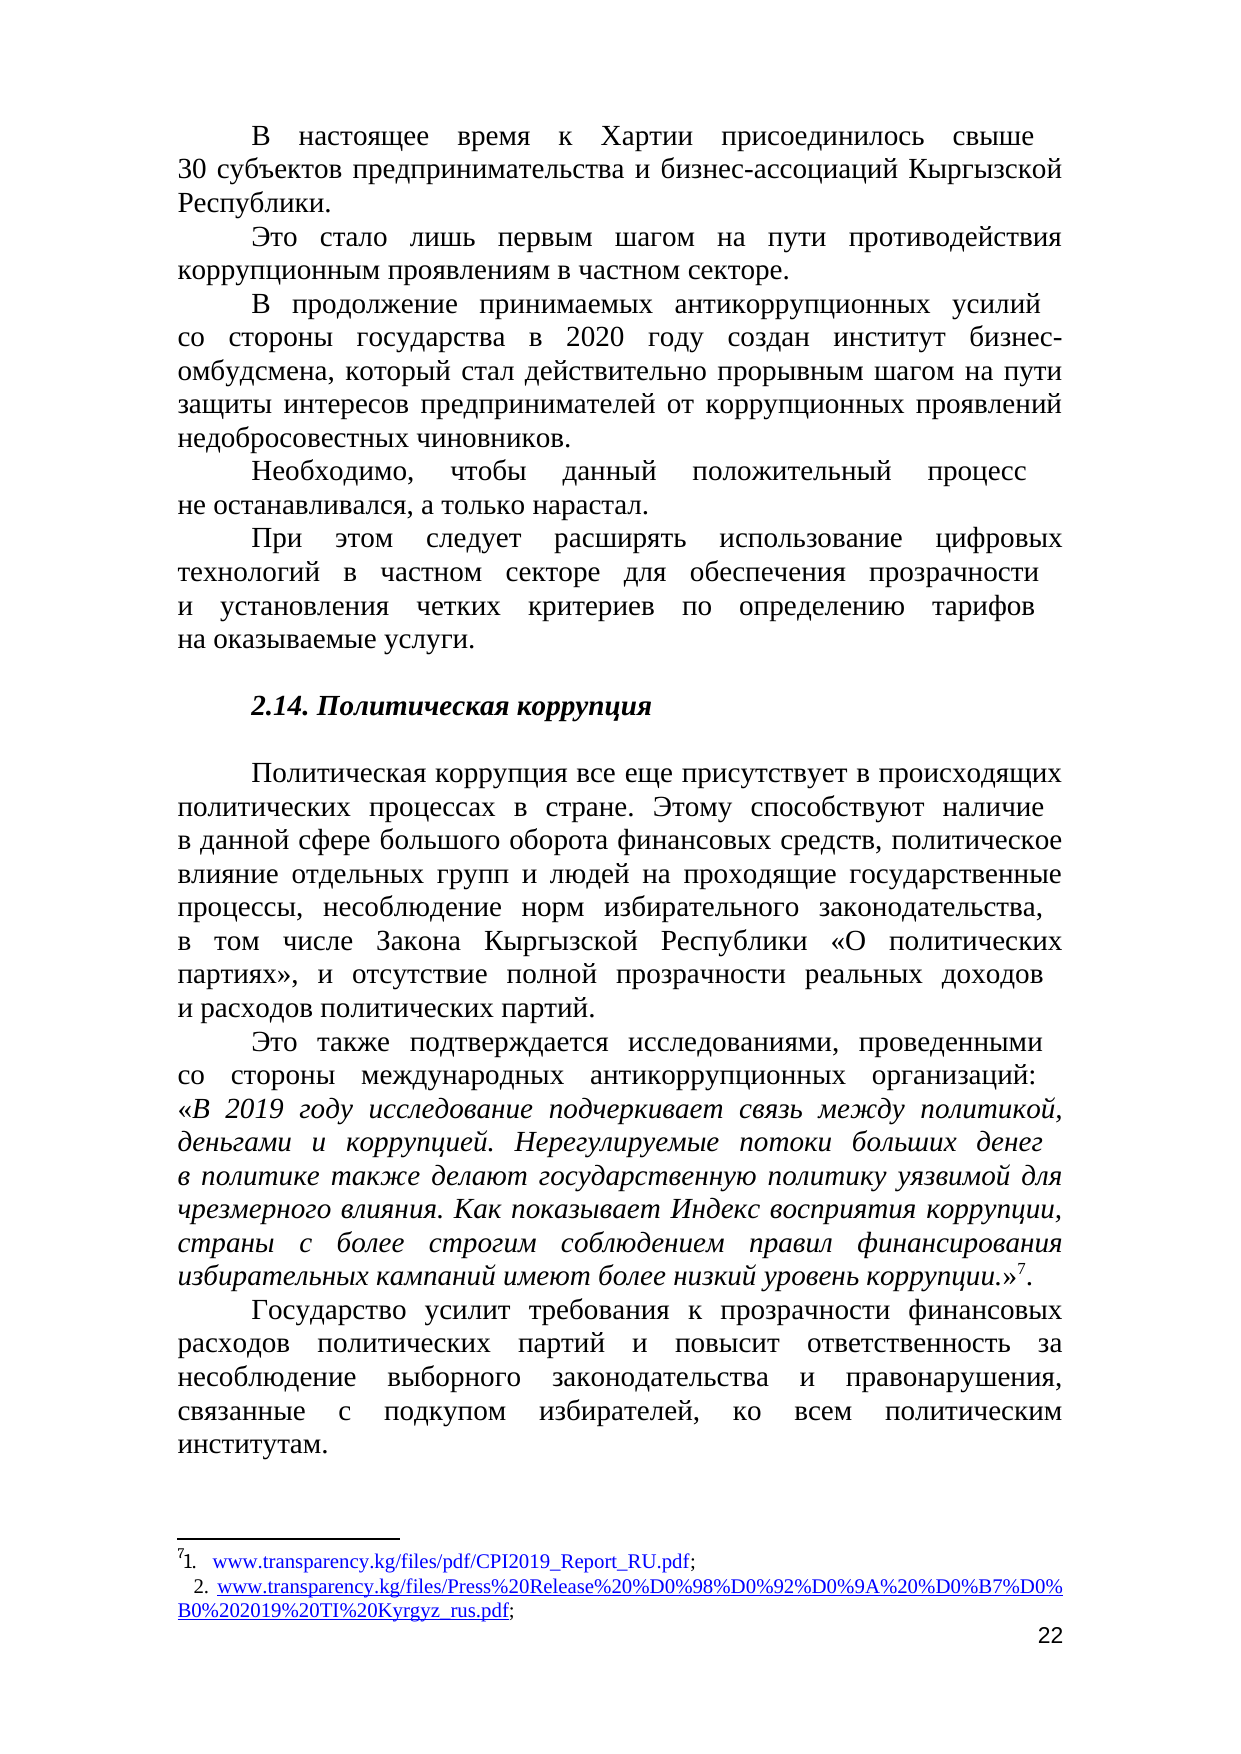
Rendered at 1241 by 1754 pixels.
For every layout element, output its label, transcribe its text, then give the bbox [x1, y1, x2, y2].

text Это также подтверждается исследованиями, проведенными со стороны международных антикоррупционных организаций: «В 2019 году исследование подчеркивает связь между политикой, деньгами и коррупцией. Нерегулируемые потоки больших денег в политике также делают государственную политику уязвимой для чрезмерного влияния. Как показывает Индекс восприятия коррупции, страны с более строгим соблюдением правил финансирования избирательных кампаний имеют более низкий уровень коррупции.». [177, 1024, 1063, 1292]
text Государство усилит требования к прозрачности финансовых расходов политических партий и повысит ответственность за несоблюдение выборного законодательства и правонарушения, связанные с подкупом избирателей, ко всем политическим институтам. [177, 1292, 1063, 1460]
text При этом следует расширять использование цифровых технологий в частном секторе для обеспечения прозрачности и установления четких критериев по определению тарифов на оказываемые услуги. [177, 521, 1063, 655]
text Необходимо, чтобы данный положительный процесс не останавливался, а только нарастал. [177, 453, 1063, 521]
text В продолжение принимаемых антикоррупционных усилий со стороны государства в 2020 году создан институт бизнес-омбудсмена, который стал действительно прорывным шагом на пути защиты интересов предпринимателей от коррупционных проявлений недобросовестных чиновников. [177, 286, 1063, 453]
text Это стало лишь первым шагом на пути противодействия коррупционным проявлениям в частном секторе. [177, 219, 1063, 286]
text В настоящее время к Хартии присоединилось свыше 30 субъектов предпринимательства и бизнес-ассоциаций Кыргызской Республики. [177, 118, 1063, 219]
text 2.14. Политическая коррупция [177, 688, 1063, 722]
text Политическая коррупция все еще присутствует в происходящих политических процессах в стране. Этому способствуют наличие в данной сфере большого оборота финансовых средств, политическое влияние отдельных групп и людей на проходящие государственные процессы, несоблюдение норм избирательного законодательства, в том числе Закона Кыргызской Республики «О политических партиях», и отсутствие полной прозрачности реальных доходов и расходов политических партий. [177, 755, 1063, 1024]
